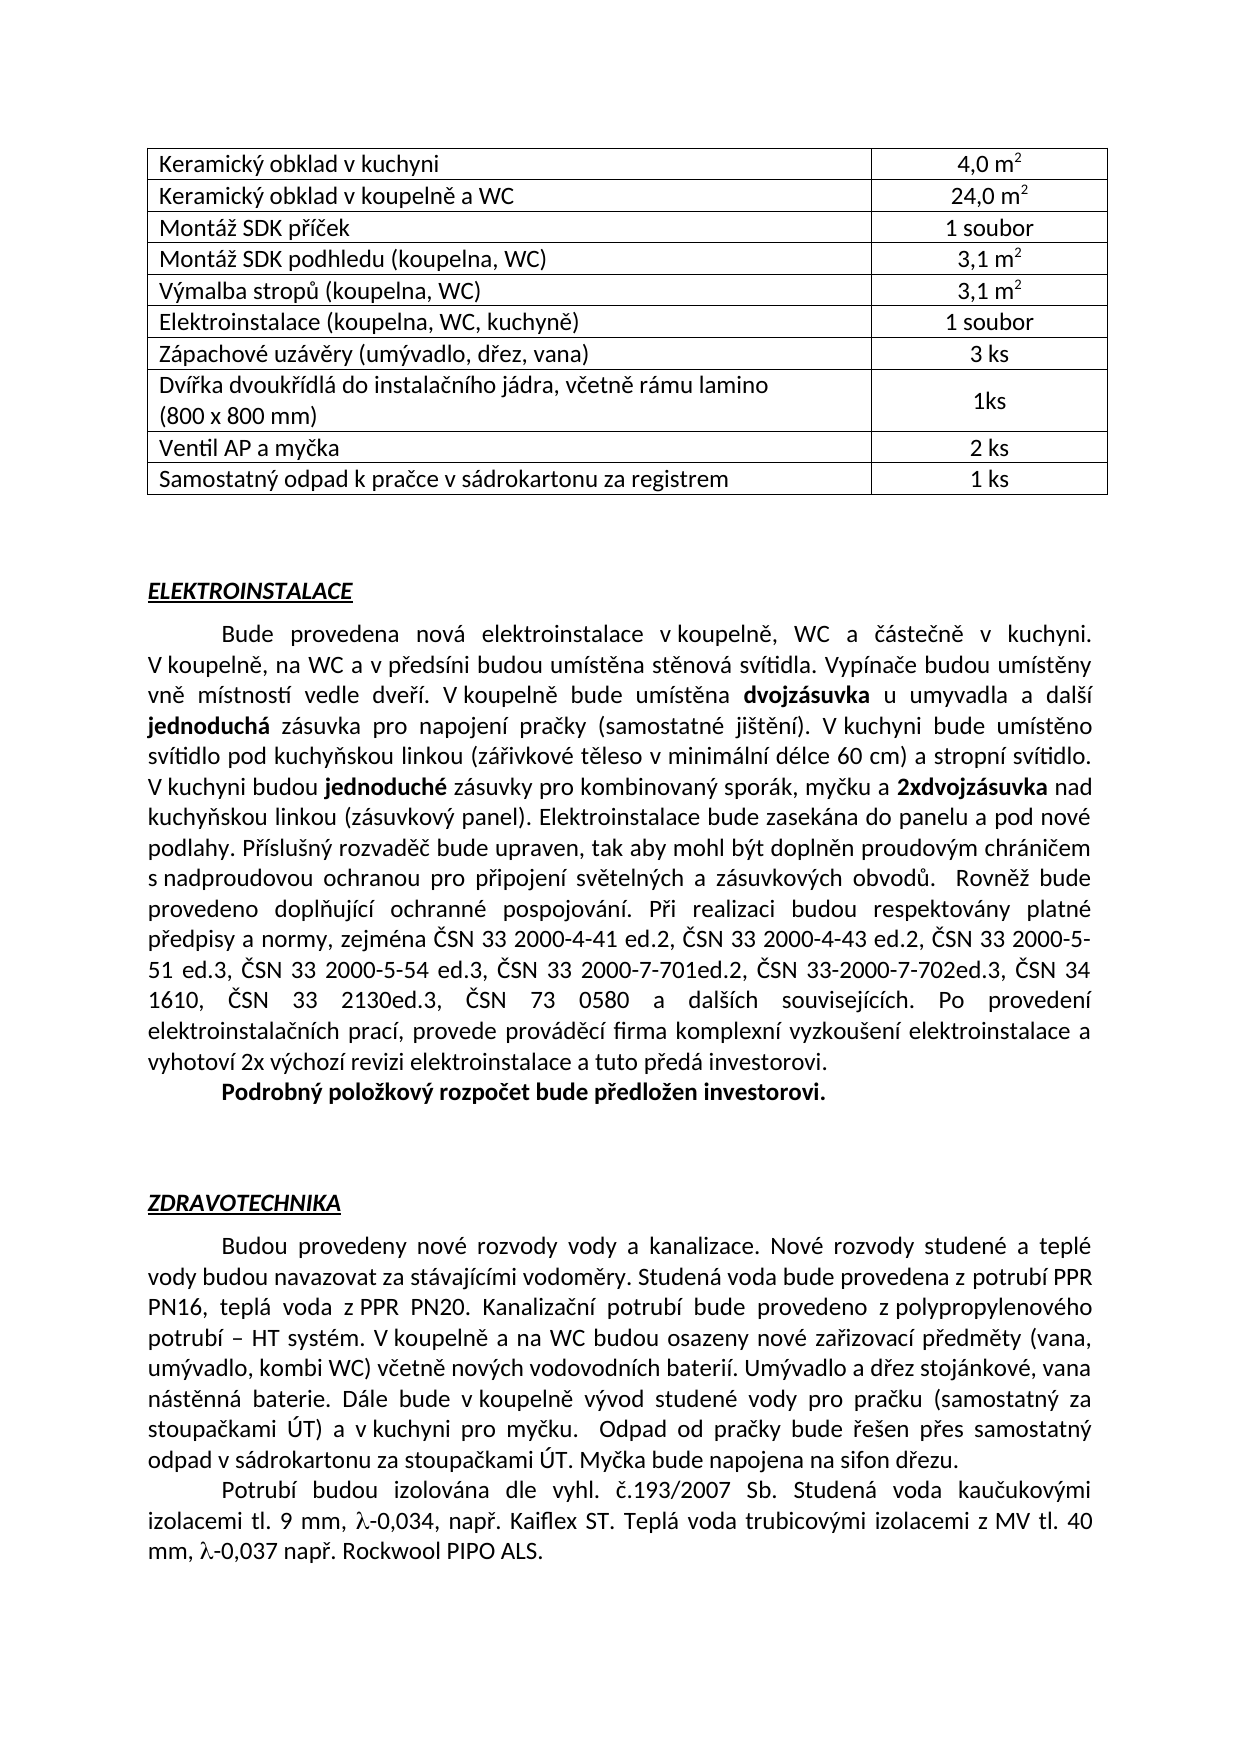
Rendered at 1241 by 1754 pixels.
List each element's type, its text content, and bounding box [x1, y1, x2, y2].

table_cell 1 ks [872, 463, 1107, 494]
text ELEKTROINSTALACE [148, 575, 1093, 606]
table_cell Ventil AP a myčka [148, 432, 871, 462]
table_cell Montáž SDK podhledu (koupelna, WC) [148, 243, 871, 274]
table_cell 3 ks [872, 338, 1107, 368]
table_cell Elektroinstalace (koupelna, WC, kuchyně) [148, 306, 871, 337]
table_cell Výmalba stropů (koupelna, WC) [148, 275, 871, 305]
table_cell Montáž SDK příček [148, 212, 871, 242]
table_cell 3,1 m2 [872, 275, 1107, 305]
table_cell 1ks [872, 370, 1107, 431]
table_cell Keramický obklad v koupelně a WC [148, 180, 871, 211]
table_cell 4,0 m2 [872, 149, 1107, 179]
text Podrobný položkový rozpočet bude předložen investorovi. [148, 1076, 1093, 1107]
table_cell Dvířka dvoukřídlá do instalačního jádra, včetně rámu lamino (800 x 800 mm) [148, 370, 871, 431]
table_cell Keramický obklad v kuchyni [148, 149, 871, 179]
table_cell 1 soubor [872, 212, 1107, 242]
table_cell Samostatný odpad k pračce v sádrokartonu za registrem [148, 463, 871, 494]
text Bude provedena nová elektroinstalace v koupelně, WC a částečně v kuchyni. V koupelně, na WC a v předsíni budou umístěna stěnová svítidla. Vypínače budou umístěny vně místností vedle dveří. V koupelně bude umístěna dvojzásuvka u umyvadla a další jednoduchá zásuvka pro napojení pračky (samostatné jištění). V kuchyni bude umístěno svítidlo pod kuchyňskou linkou (zářivkové těleso v minimální délce 60 cm) a stropní svítidlo. V kuchyni budou jednoduché zásuvky pro kombinovaný sporák, myčku a 2xdvojzásuvka nad kuchyňskou linkou (zásuvkový panel). Elektroinstalace bude zasekána do panelu a pod nové podlahy. Příslušný rozvaděč bude upraven, tak aby mohl být doplněn proudovým chráničem s nadproudovou ochranou pro připojení světelných a zásuvkových obvodů. Rovněž bude provedeno doplňující ochranné pospojování. Při realizaci budou respektovány platné předpisy a normy, zejména ČSN 33 2000-4-41 ed.2, ČSN 33 2000-4-43 ed.2, ČSN 33 2000-5-51 ed.3, ČSN 33 2000-5-54 ed.3, ČSN 33 2000-7-701ed.2, ČSN 33-2000-7-702ed.3, ČSN 34 1610, ČSN 33 2130ed.3, ČSN 73 0580 a dalších souvisejících. Po provedení elektroinstalačních prací, provede prováděcí firma komplexní vyzkoušení elektroinstalace a vyhotoví 2x výchozí revizi elektroinstalace a tuto předá investorovi. [148, 618, 1093, 1076]
table_cell Zápachové uzávěry (umývadlo, dřez, vana) [148, 338, 871, 368]
table_cell 1 soubor [872, 306, 1107, 337]
table_cell 3,1 m2 [872, 243, 1107, 274]
text ZDRAVOTECHNIKA [148, 1187, 1093, 1218]
text Budou provedeny nové rozvody vody a kanalizace. Nové rozvody studené a teplé vody budou navazovat za stávajícími vodoměry. Studená voda bude provedena z potrubí PPR PN16, teplá voda z PPR PN20. Kanalizační potrubí bude provedeno z polypropylenového potrubí – HT systém. V koupelně a na WC budou osazeny nové zařizovací předměty (vana, umývadlo, kombi WC) včetně nových vodovodních baterií. Umývadlo a dřez stojánkové, vana nástěnná baterie. Dále bude v koupelně vývod studené vody pro pračku (samostatný za stoupačkami ÚT) a v kuchyni pro myčku. Odpad od pračky bude řešen přes samostatný odpad v sádrokartonu za stoupačkami ÚT. Myčka bude napojena na sifon dřezu. [148, 1230, 1093, 1474]
table_cell 24,0 m2 [872, 180, 1107, 211]
table_cell 2 ks [872, 432, 1107, 462]
text Potrubí budou izolována dle vyhl. č.193/2007 Sb. Studená voda kaučukovými izolacemi tl. 9 mm, -0,034, např. Kaiflex ST. Teplá voda trubicovými izolacemi z MV tl. 40 mm, -0,037 např. Rockwool PIPO ALS. [148, 1474, 1093, 1566]
